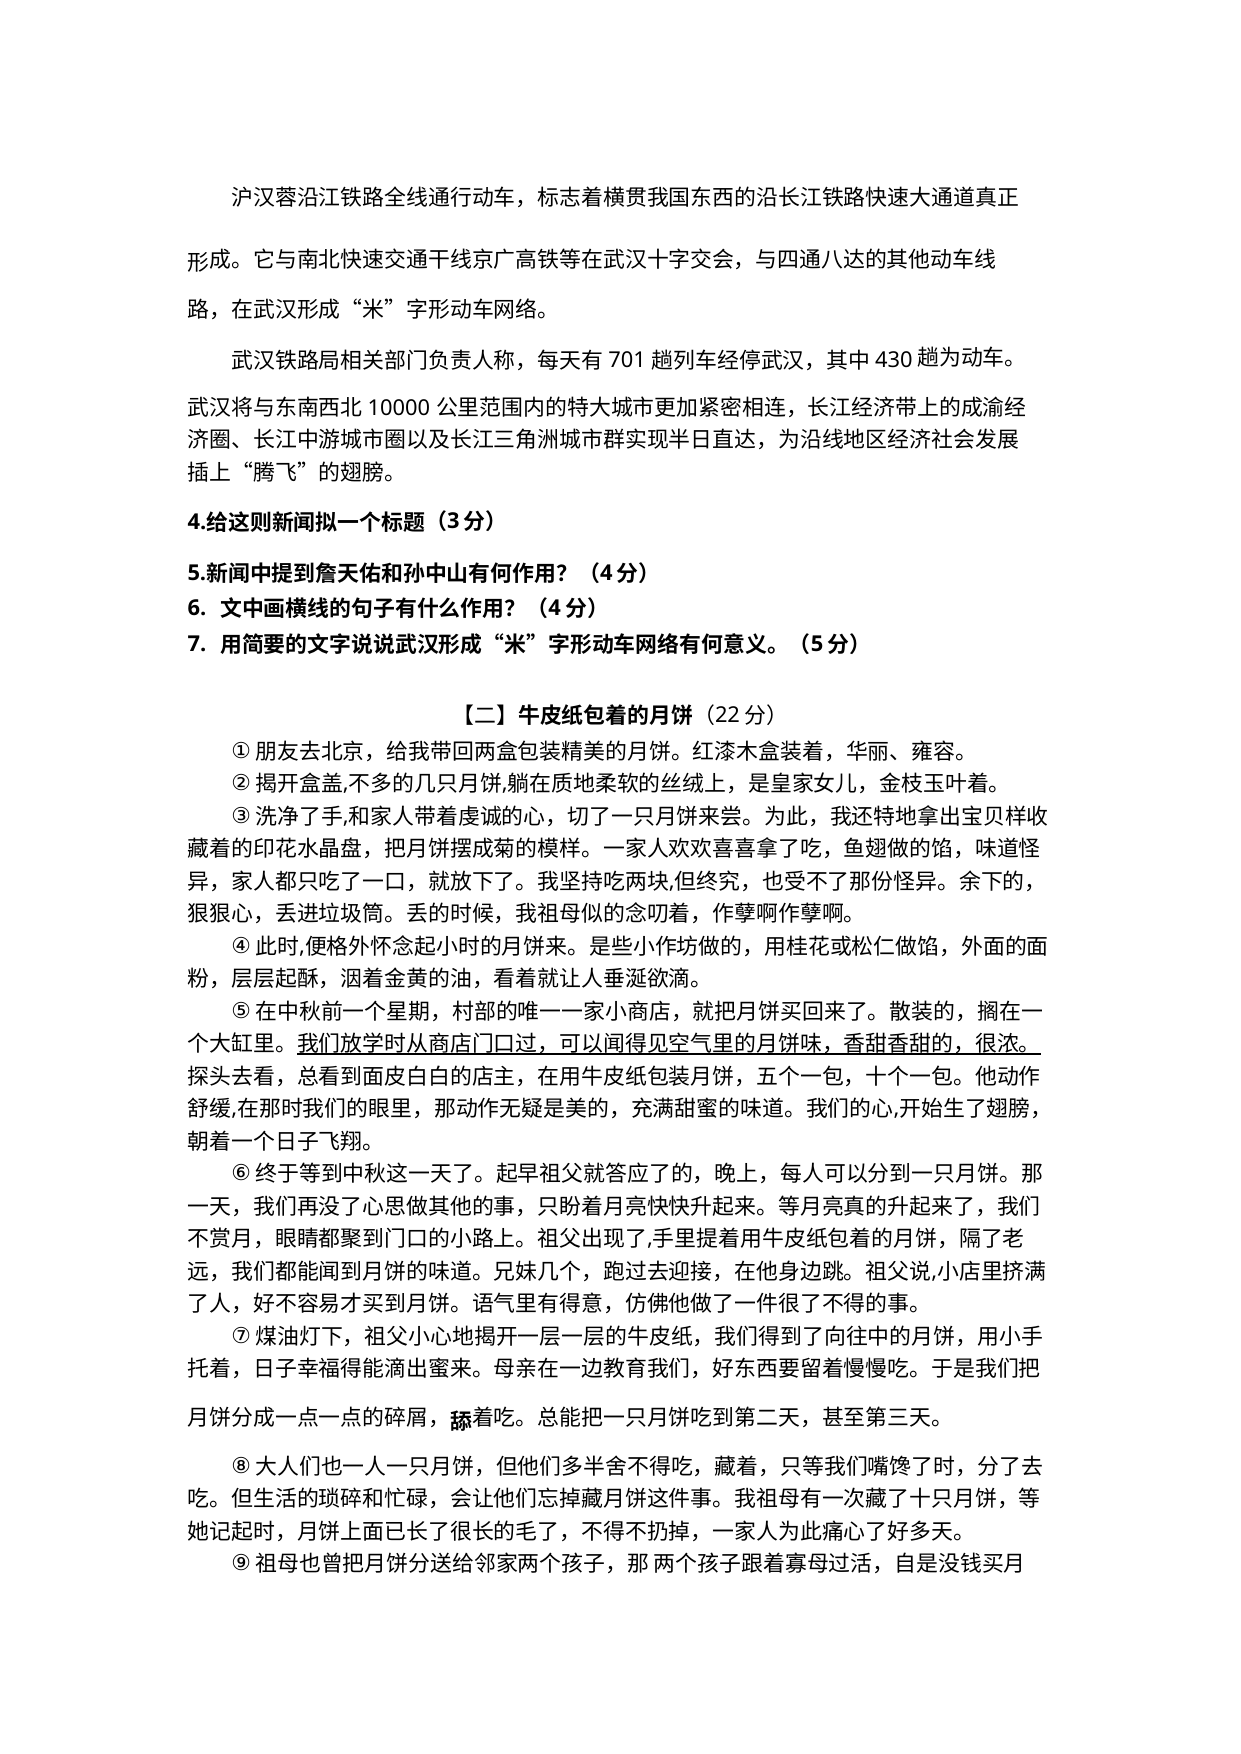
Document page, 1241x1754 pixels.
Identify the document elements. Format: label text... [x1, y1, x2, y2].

list ⑤在中秋前一个星期，村部的唯一一家小商店，就把月饼买回来了。散装的，搁在一个大缸里。我们放学时从商店门口过，可以闻得见空气里的月饼味，香甜香甜的，很浓。探头去看，总看到面皮白白的店主，在用牛皮纸包装月饼，五个一包，十个一包。他动作舒缓,在那时我们的眼里，那动作无疑是美的，充满甜蜜的味道。我们的心,开始生了翅膀，朝着一个日子飞翔。 [187, 993, 1053, 1156]
list 文中画横线的句子有什么作用？（4分） [187, 591, 1053, 623]
list ③洗净了手,和家人带着虔诚的心，切了一只月饼来尝。为此，我还特地拿出宝贝样收藏着的印花水晶盘，把月饼摆成菊的模样。一家人欢欢喜喜拿了吃，鱼翅做的馅，味道怪异，家人都只吃了一口，就放下了。我坚持吃两块,但终究，也受不了那份怪异。余下的，狠狠心，丢进垃圾筒。丢的时候，我祖母似的念叨着，作孽啊作孽啊。 [187, 798, 1053, 928]
list ①朋友去北京，给我带回两盒包装精美的月饼。红漆木盒装着，华丽、雍容。 [187, 733, 1053, 766]
list ⑧大人们也一人一只月饼，但他们多半舍不得吃，藏着，只等我们嘴馋了时，分了去吃。但生活的琐碎和忙碌，会让他们忘掉藏月饼这件事。我祖母有一次藏了十只月饼，等她记起时，月饼上面已长了很长的毛了，不得不扔掉，一家人为此痛心了好多天。 [187, 1448, 1053, 1546]
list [187, 1546, 1053, 1578]
text 武汉铁路局相关部门负责人称，每天有 701 趟列车经停武汉，其中 430趟为动车。武汉将与东南西北 10000 公里范围内的特大城市更加紧密相连，长江经济带上的成渝经济圈、长江中游城市圈以及长江三角洲城市群实现半日直达，为沿线地区经济社会发展插上“腾飞”的翅膀。 [187, 324, 1028, 487]
list ④此时,便格外怀念起小时的月饼来。是些小作坊做的，用桂花或松仁做馅，外面的面粉，层层起酥，洇着金黄的油，看着就让人垂涎欲滴。 [187, 928, 1053, 993]
list ⑦煤油灯下，祖父小心地揭开一层一层的牛皮纸，我们得到了向往中的月饼，用小手托着，日子幸福得能滴出蜜来。母亲在一边教育我们，好东西要留着慢慢吃。于是我们把月饼分成一点一点的碎屑，舔着吃。总能把一只月饼吃到第二天，甚至第三天。 [187, 1318, 1053, 1448]
text 沪汉蓉沿江铁路全线通行动车，标志着横贯我国东西的沿长江铁路快速大通道真正形成。它与南北快速交通干线京广高铁等在武汉十字交会，与四通八达的其他动车线路，在武汉形成“米”字形动车网络。 [187, 162, 1028, 324]
text 5.新闻中提到詹天佑和孙中山有何作用？（4分） [187, 555, 1053, 588]
list ②揭开盒盖,不多的几只月饼,躺在质地柔软的丝绒上，是皇家女儿，金枝玉叶着。 [187, 766, 1053, 798]
list ⑥终于等到中秋这一天了。起早祖父就答应了的，晚上，每人可以分到一只月饼。那一天，我们再没了心思做其他的事，只盼着月亮快快升起来。等月亮真的升起来了，我们不赏月，眼睛都聚到门口的小路上。祖父出现了,手里提着用牛皮纸包着的月饼，隔了老远，我们都能闻到月饼的味道。兄妹几个，跑过去迎接，在他身边跳。祖父说,小店里挤满了人，好不容易才买到月饼。语气里有得意，仿佛他做了一件很了不得的事。 [187, 1156, 1053, 1318]
list 用简要的文字说说武汉形成“米”字形动车网络有何意义。（5分） [187, 627, 1053, 659]
list 【二】牛皮纸包着的月饼（22分） [187, 698, 1053, 730]
text 4.给这则新闻拟一个标题（3分） [187, 487, 1053, 552]
